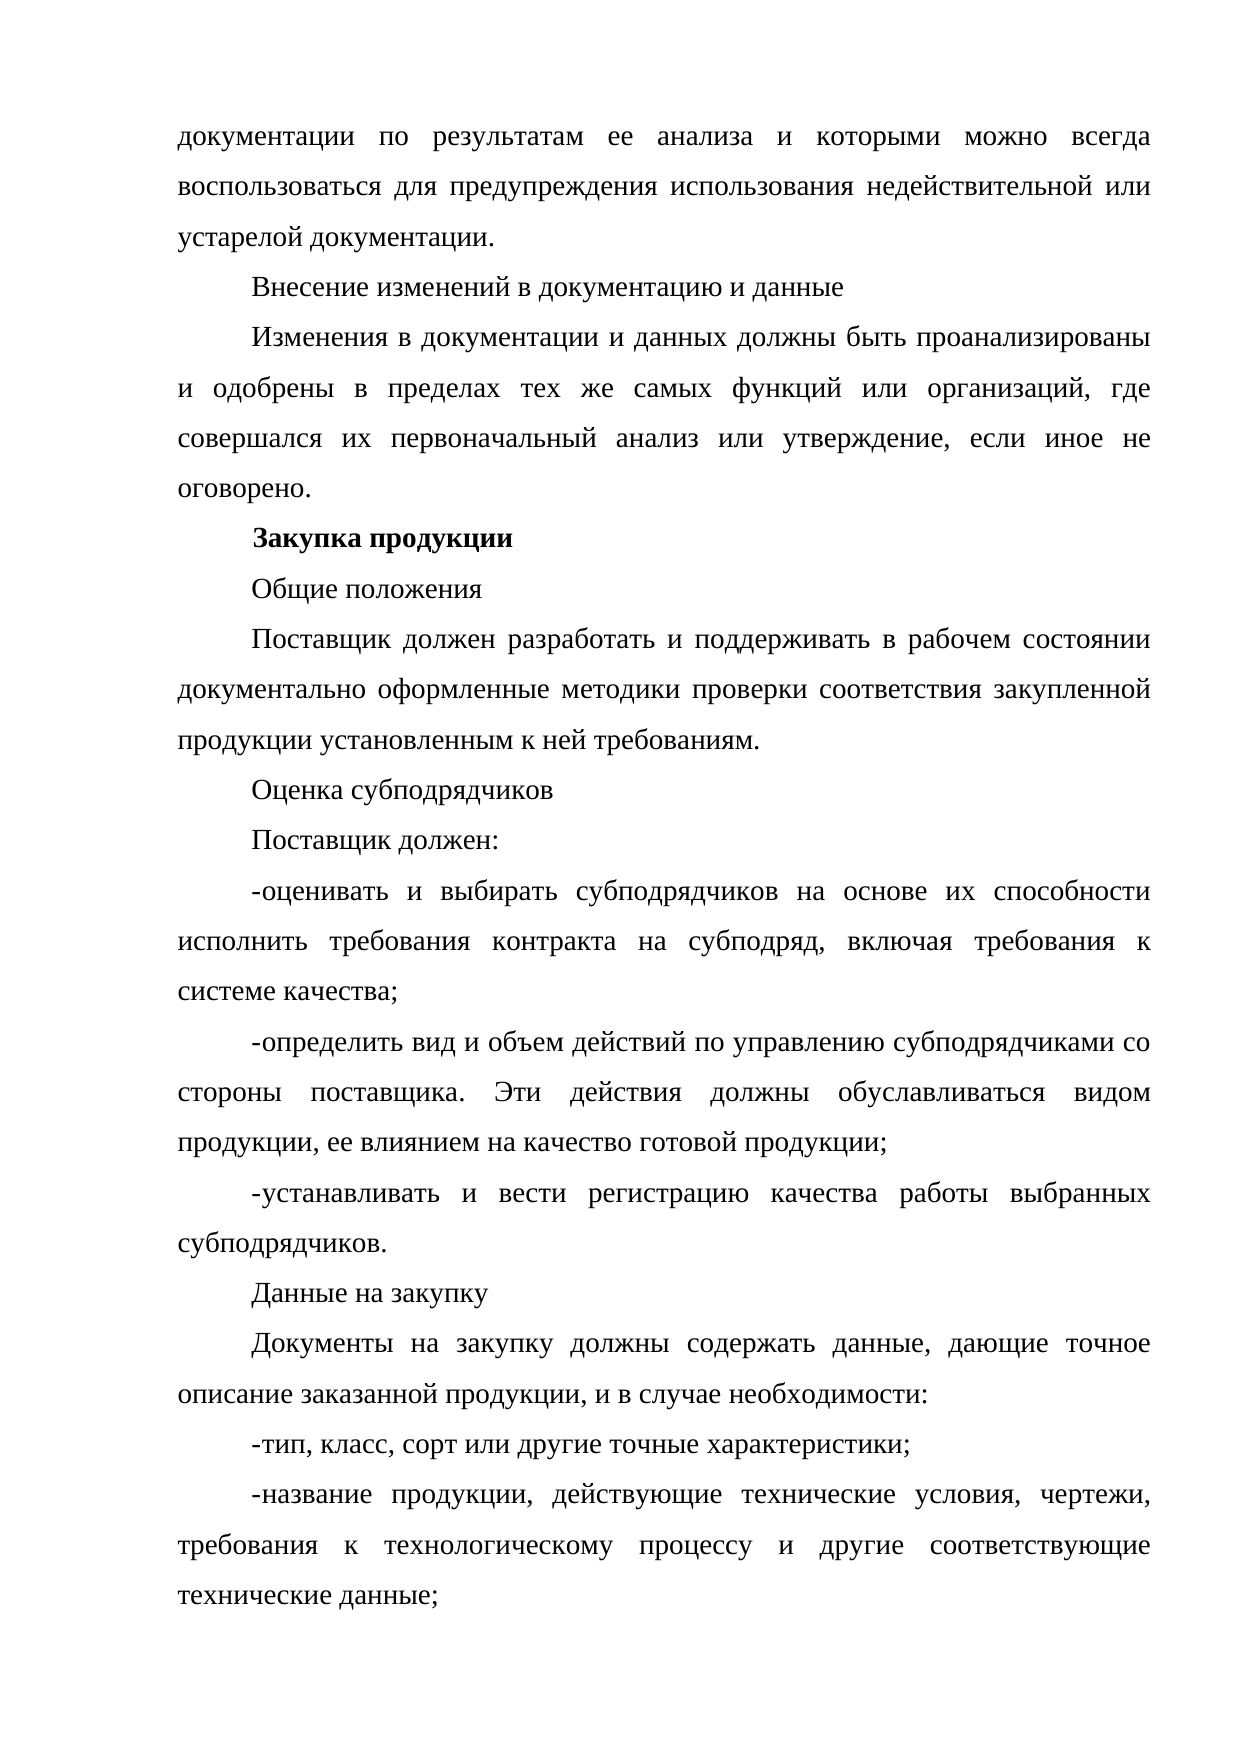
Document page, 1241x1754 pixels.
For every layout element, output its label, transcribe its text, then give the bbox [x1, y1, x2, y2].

text Поставщик должен разработать и поддерживать в рабочем состоянии документально оформленные методики проверки соответствия закупленной продукции установленным к ней требованиям. [177, 621, 1152, 755]
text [177, 118, 1152, 252]
text Данные на закупку [177, 1275, 1152, 1309]
list тип, класс, сорт или другие точные характеристики; [177, 1426, 1152, 1460]
text Закупка продукции [177, 521, 1152, 554]
list устанавливать и вести регистрацию качества работы выбранных субподрядчиков. [177, 1175, 1152, 1258]
text Изменения в документации и данных должны быть проанализированы и одобрены в пределах тех же самых функций или организаций, где совершался их первоначальный анализ или утверждение, если иное не оговорено. [177, 319, 1152, 504]
text Общие положения [177, 571, 1152, 604]
text Поставщик должен: [177, 822, 1152, 856]
text Документы на закупку должны содержать данные, дающие точное описание заказанной продукции, и в случае необходимости: [177, 1326, 1152, 1409]
list определить вид и объем действий по управлению субподрядчиками со стороны поставщика. Эти действия должны обуславливаться видом продукции, ее влиянием на качество готовой продукции; [177, 1024, 1152, 1158]
text Внесение изменений в документацию и данные [177, 269, 1152, 303]
text Оценка субподрядчиков [177, 772, 1152, 806]
list оценивать и выбирать субподрядчиков на основе их способности исполнить требования контракта на субподряд, включая требования к системе качества; [177, 873, 1152, 1007]
list название продукции, действующие технические условия, чертежи, требования к технологическому процессу и другие соответствующие технические данные; [177, 1477, 1152, 1611]
